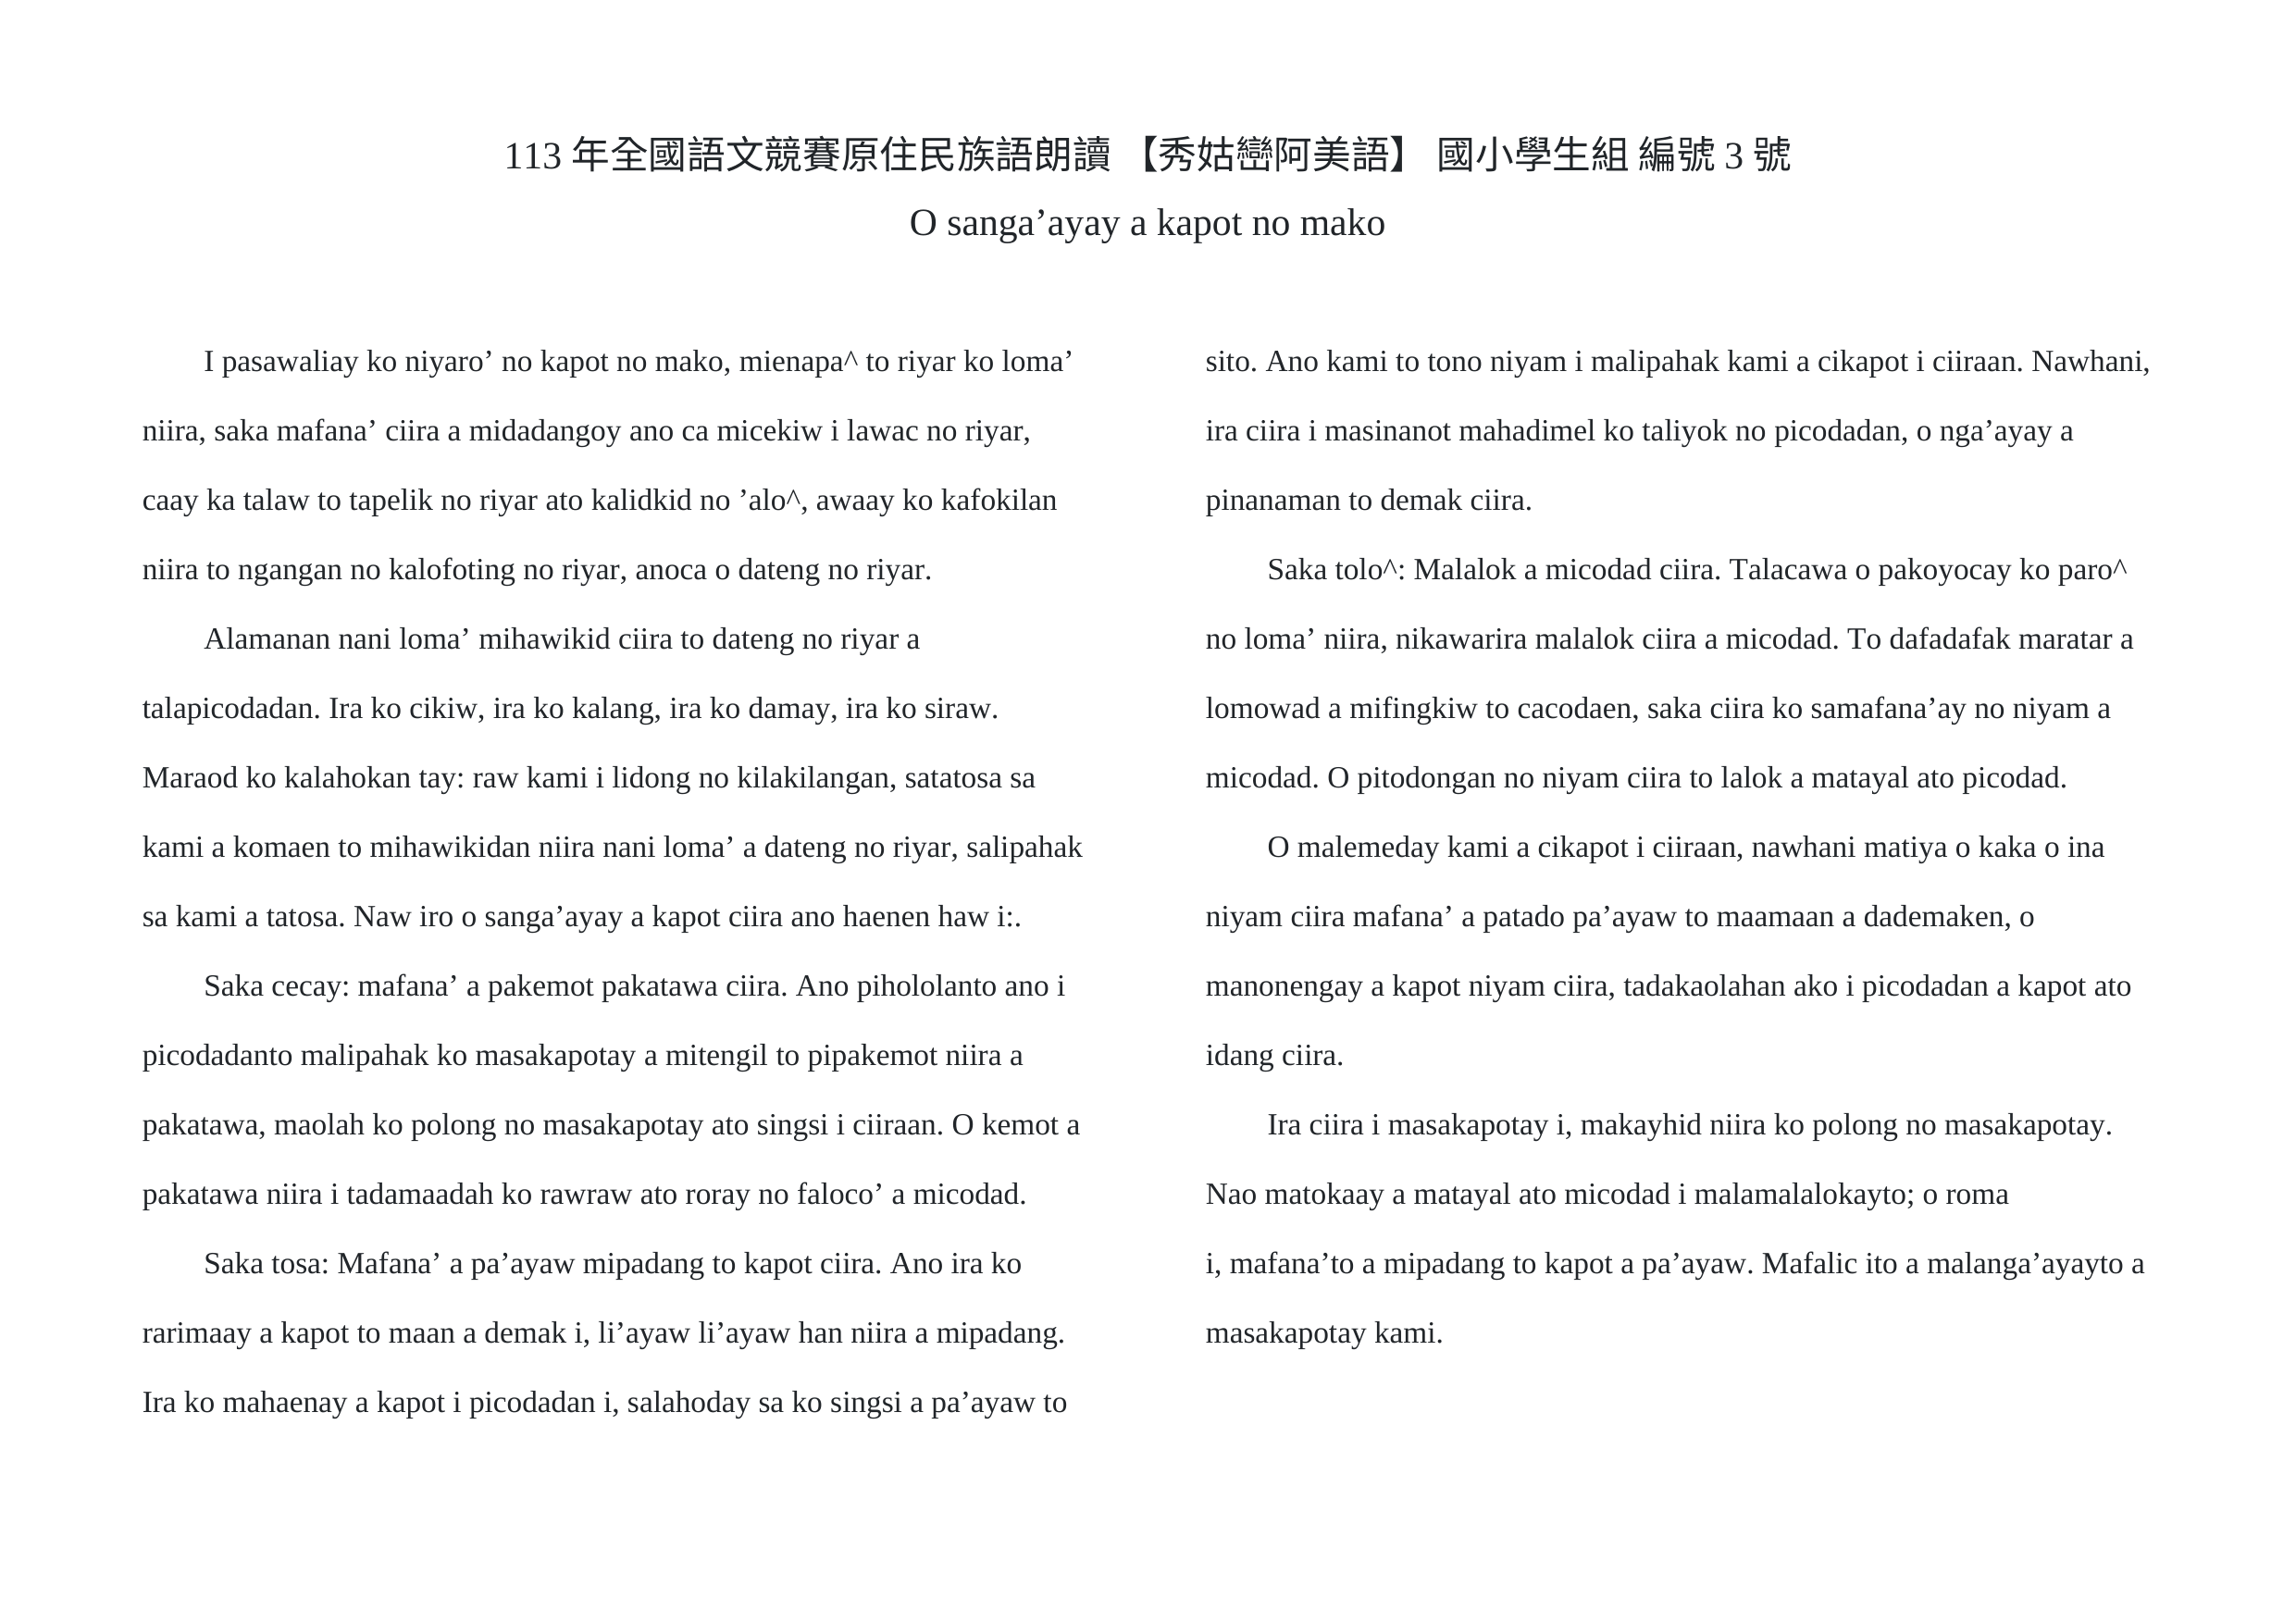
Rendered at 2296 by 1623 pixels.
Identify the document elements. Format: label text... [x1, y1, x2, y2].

text 113 年全國語文競賽原住民族語朗讀 【秀姑巒阿美語】 國小學生組 編號 3 號 [142, 118, 2153, 187]
text Saka cecay: mafana’ a pakemot pakatawa ciira. Ano pihololanto ano i picodadanto malipahak ko masakapotay a mitengil to pipakemot niira a pakatawa, maolah ko polong no masakapotay ato singsi i ciiraan. O kemot a pakatawa niira i tadamaadah ko rawraw ato roray no faloco’ a micodad. [142, 950, 1090, 1228]
text Saka tolo^: Malalok a micodad ciira. Talacawa o pakoyocay ko paro^ no loma’ niira, nikawarira malalok ciira a micodad. To dafadafak maratar a lomowad a mifingkiw to cacodaen, saka ciira ko samafana’ay no niyam a micodad. O pitodongan no niyam ciira to lalok a matayal ato picodad. [1206, 534, 2153, 812]
text Ira ciira i masakapotay i, makayhid niira ko polong no masakapotay. Nao matokaay a matayal ato micodad i malamalalokayto; o roma i, mafana’to a mipadang to kapot a pa’ayaw. Mafalic ito a malanga’ayayto a masakapotay kami. [1206, 1089, 2153, 1367]
text Saka tosa: Mafana’ a pa’ayaw mipadang to kapot ciira. Ano ira ko rarimaay a kapot to maan a demak i, li’ayaw li’ayaw han niira a mipadang. Ira ko mahaenay a kapot i picodadan i, salahoday sa ko singsi a pa’ayaw to sito. Ano kami to tono niyam i malipahak kami a cikapot i ciiraan. Nawhani, ira ciira i masinanot mahadimel ko taliyok no picodadan, o nga’ayay a pinanaman to demak ciira. [1206, 326, 2153, 534]
text Alamanan nani loma’ mihawikid ciira to dateng no riyar a talapicodadan. Ira ko cikiw, ira ko kalang, ira ko damay, ira ko siraw. Maraod ko kalahokan tay: raw kami i lidong no kilakilangan, satatosa sa kami a komaen to mihawikidan niira nani loma’ a dateng no riyar, salipahak sa kami a tatosa. Naw iro o sanga’ayay a kapot ciira ano haenen haw i:. [142, 603, 1090, 950]
text Saka tosa: Mafana’ a pa’ayaw mipadang to kapot ciira. Ano ira ko rarimaay a kapot to maan a demak i, li’ayaw li’ayaw han niira a mipadang. Ira ko mahaenay a kapot i picodadan i, salahoday sa ko singsi a pa’ayaw to sito. Ano kami to tono niyam i malipahak kami a cikapot i ciiraan. Nawhani, ira ciira i masinanot mahadimel ko taliyok no picodadan, o nga’ayay a pinanaman to demak ciira. [142, 1228, 1090, 1436]
text I pasawaliay ko niyaro’ no kapot no mako, mienapa^ to riyar ko loma’ niira, saka mafana’ ciira a midadangoy ano ca micekiw i lawac no riyar, caay ka talaw to tapelik no riyar ato kalidkid no ’alo^, awaay ko kafokilan niira to ngangan no kalofoting no riyar, anoca o dateng no riyar. [142, 326, 1090, 603]
text O sanga’ayay a kapot no mako [142, 187, 2153, 256]
text O malemeday kami a cikapot i ciiraan, nawhani matiya o kaka o ina niyam ciira mafana’ a patado pa’ayaw to maamaan a dademaken, o manonengay a kapot niyam ciira, tadakaolahan ako i picodadan a kapot ato idang ciira. [1206, 812, 2153, 1089]
